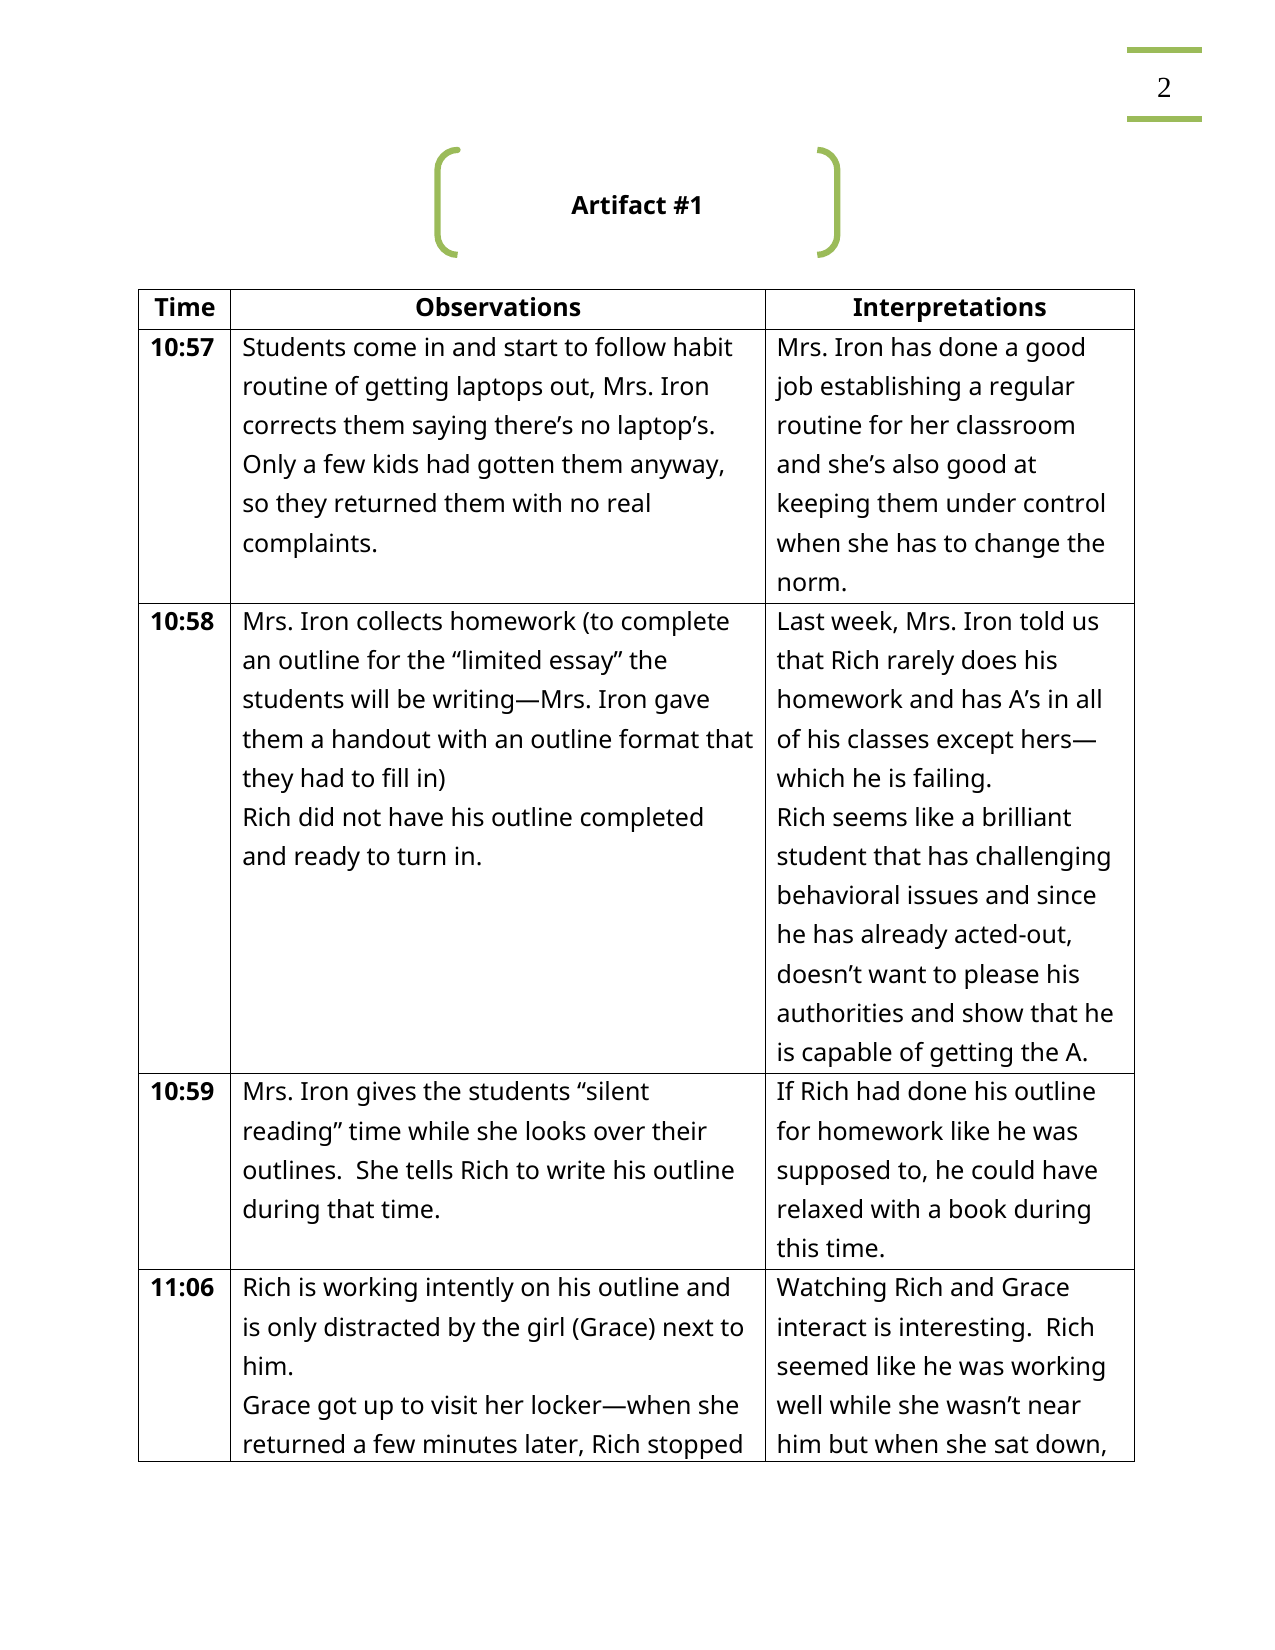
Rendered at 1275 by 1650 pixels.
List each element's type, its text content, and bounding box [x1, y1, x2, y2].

table_cell Mrs. Iron collects homework (to complete an outline for the “limited essay” the students will be writing—Mrs. Iron gave them a handout with an outline format that they had to fill in) Rich did not have his outline completed and ready to turn in. [231, 604, 765, 1073]
table_cell 10:59 [139, 1074, 230, 1269]
table_cell Students come in and start to follow habit routine of getting laptops out, Mrs. Iron corrects them saying there’s no laptop’s. Only a few kids had gotten them anyway, so they returned them with no real complaints. [231, 330, 765, 603]
table_cell Mrs. Iron has done a good job establishing a regular routine for her classroom and she’s also good at keeping them under control when she has to change the norm. [766, 330, 1134, 603]
table_header Time [139, 290, 230, 328]
table_cell If Rich had done his outline for homework like he was supposed to, he could have relaxed with a book during this time. [766, 1074, 1134, 1269]
table_cell Mrs. Iron gives the students “silent reading” time while she looks over their outlines. She tells Rich to write his outline during that time. [231, 1074, 765, 1269]
table_cell Last week, Mrs. Iron told us that Rich rarely does his homework and has A’s in all of his classes except hers—which he is failing. Rich seems like a brilliant student that has challenging behavioral issues and since he has already acted-out, doesn’t want to please his authorities and show that he is capable of getting the A. [766, 604, 1134, 1073]
table_cell 10:58 [139, 604, 230, 1073]
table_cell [231, 1270, 765, 1461]
table_header Observations [231, 290, 765, 328]
table_cell 11:06 [139, 1270, 230, 1461]
table_header Interpretations [766, 290, 1134, 328]
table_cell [766, 1270, 1134, 1461]
table_cell 10:57 [139, 330, 230, 603]
